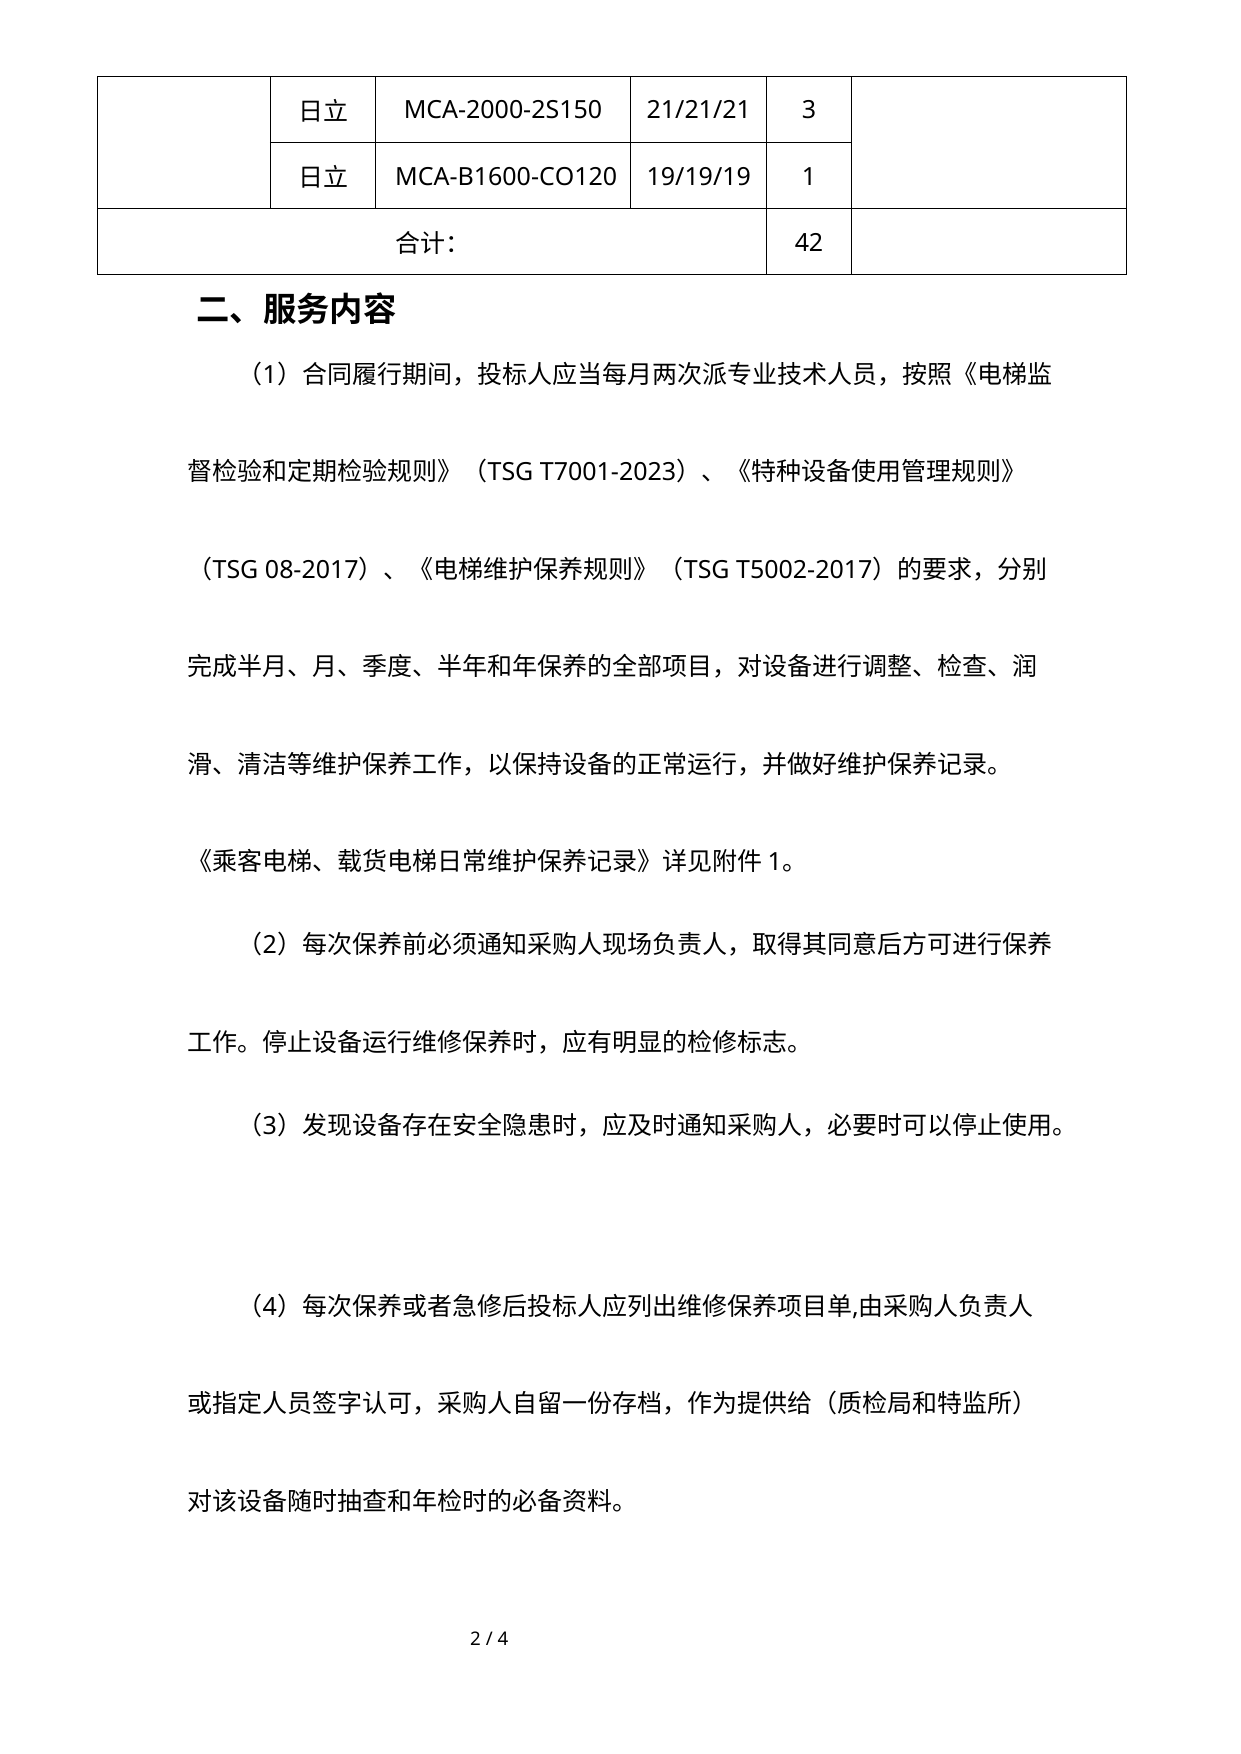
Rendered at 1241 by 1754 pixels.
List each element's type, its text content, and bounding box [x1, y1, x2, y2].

text （2）每次保养前必须通知采购人现场负责人，取得其同意后方可进行保养工作。停止设备运行维修保养时，应有明显的检修标志。 [187, 911, 1053, 1073]
table_cell 日立 [271, 143, 375, 208]
table_cell 3 [767, 77, 851, 142]
text （1）合同履行期间，投标人应当每月两次派专业技术人员，按照《电梯监督检验和定期检验规则》（TSG T7001-2023）、《特种设备使用管理规则》（TSG 08-2017）、《电梯维护保养规则》（TSG T5002-2017）的要求，分别完成半月、月、季度、半年和年保养的全部项目，对设备进行调整、检查、润滑、清洁等维护保养工作，以保持设备的正常运行，并做好维护保养记录。《乘客电梯、载货电梯日常维护保养记录》详见附件1。 [187, 340, 1053, 892]
table_cell 21/21/21 [631, 77, 766, 142]
table_cell [852, 209, 1126, 274]
table_cell 19/19/19 [631, 143, 766, 208]
table_cell MCA-B1600-CO120 [376, 143, 630, 208]
text （3）发现设备存在安全隐患时，应及时通知采购人，必要时可以停止使用。 [187, 1091, 1053, 1254]
table_cell 42 [767, 209, 851, 274]
table_cell 合计： [98, 209, 766, 274]
table_cell MCA-2000-2S150 [376, 77, 630, 142]
table_cell 日立 [271, 77, 375, 142]
table_cell 1 [767, 143, 851, 208]
text （4）每次保养或者急修后投标人应列出维修保养项目单,由采购人负责人或指定人员签字认可，采购人自留一份存档，作为提供给（质检局和特监所）对该设备随时抽查和年检时的必备资料。 [187, 1272, 1053, 1532]
text 二、服务内容 [187, 275, 1178, 340]
